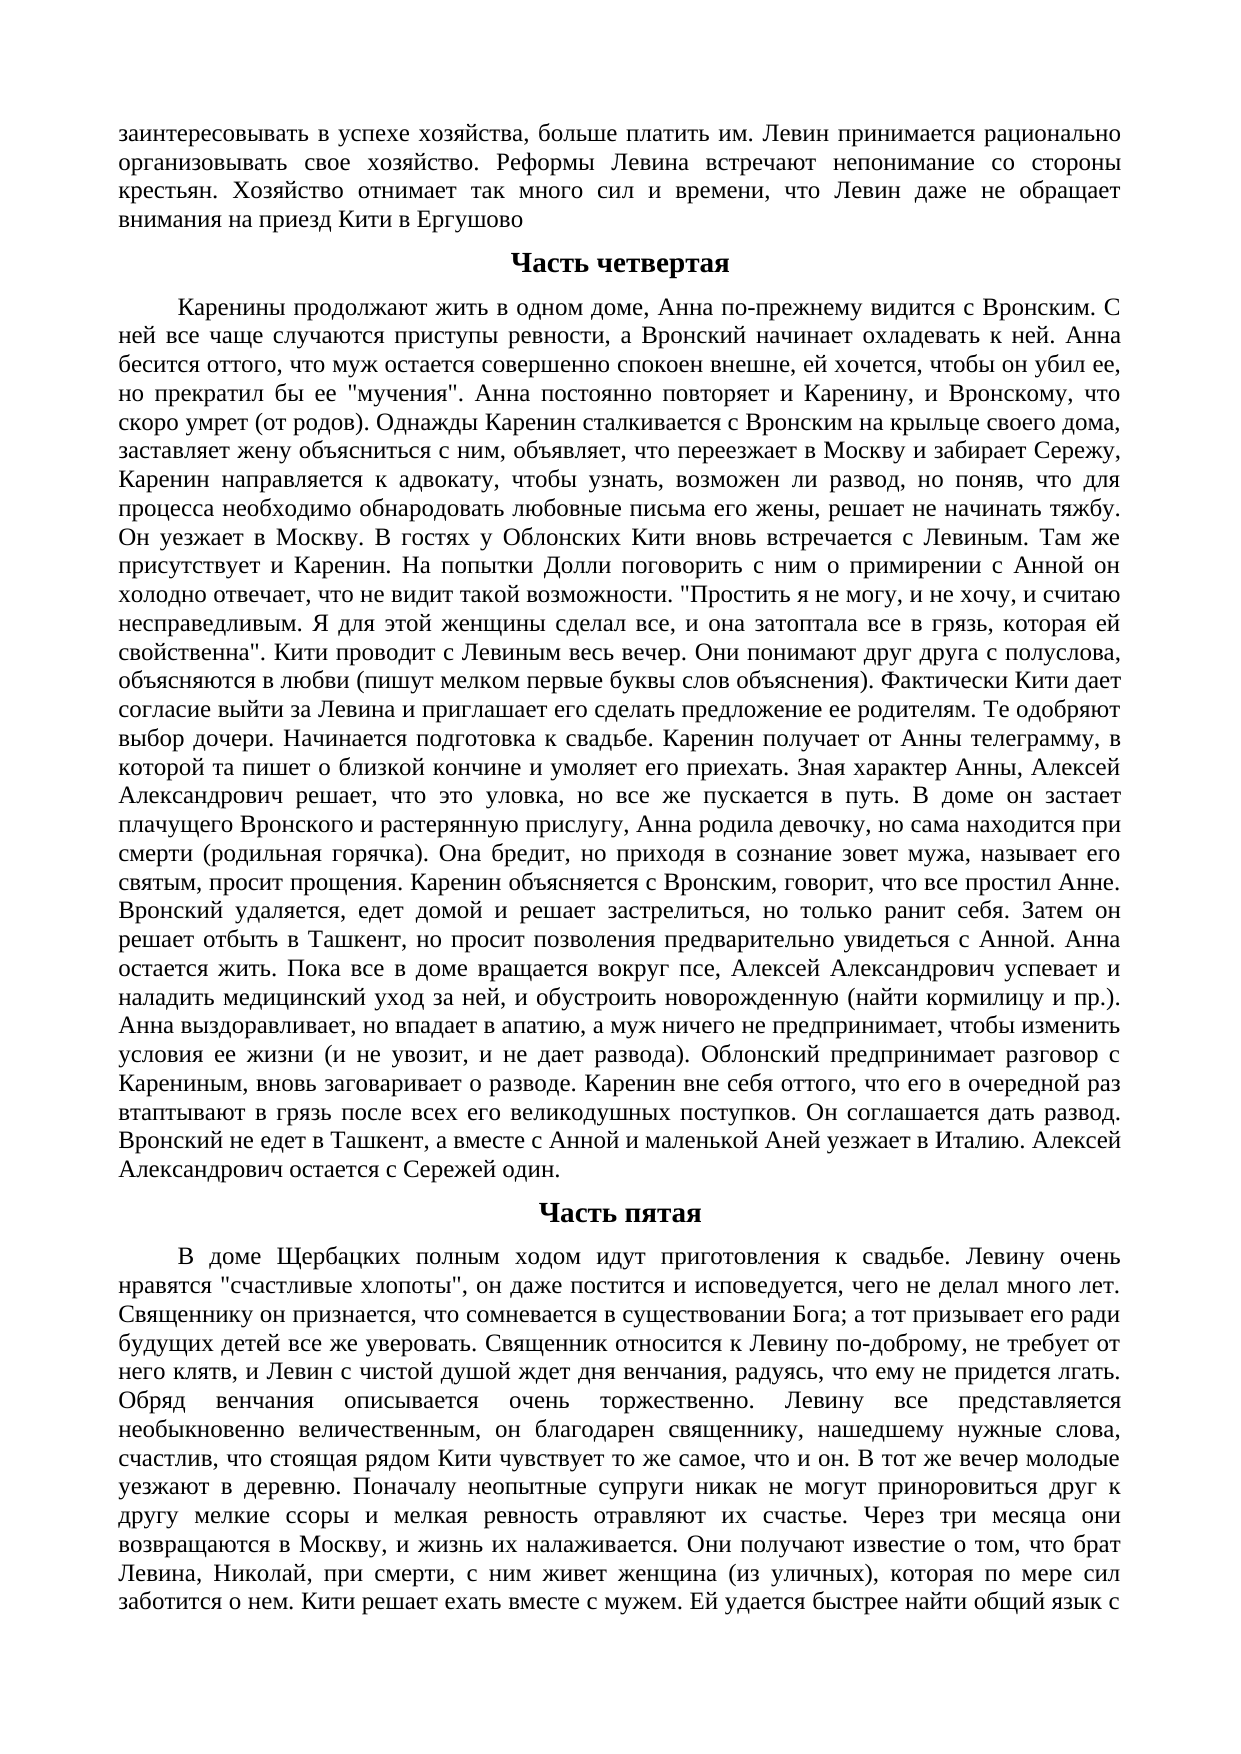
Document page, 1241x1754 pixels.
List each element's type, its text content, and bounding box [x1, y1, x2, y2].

text Каренины продолжают жить в одном доме, Анна по-прежнему видится с Вронским. С ней все чаще случаются приступы ревности, а Вронский начинает охладевать к ней. Анна бесится оттого, что муж остается совершенно спокоен внешне, ей хочется, чтобы он убил ее, но прекратил бы ее "мучения". Анна постоянно повторяет и Каренину, и Вронскому, что скоро умрет (от родов). Однажды Каренин сталкивается с Вронским на крыльце своего дома, заставляет жену объясниться с ним, объявляет, что переезжает в Москву и забирает Сережу, Каренин направляется к адвокату, чтобы узнать, возможен ли развод, но поняв, что для процесса необходимо обнародовать любовные письма его жены, решает не начинать тяжбу. Он уезжает в Москву. В гостях у Облонских Кити вновь встречается с Левиным. Там же присутствует и Каренин. На попытки Долли поговорить с ним о примирении с Анной он холодно отвечает, что не видит такой возможности. "Простить я не могу, и не хочу, и считаю несправедливым. Я для этой женщины сделал все, и она затоптала все в грязь, которая ей свойственна". Кити проводит с Левиным весь вечер. Они понимают друг друга с полуслова, объясняются в любви (пишут мелком первые буквы слов объяснения). Фактически Кити дает согласие выйти за Левина и приглашает его сделать предложение ее родителям. Те одобряют выбор дочери. Начинается подготовка к свадьбе. Каренин получает от Анны телеграмму, в которой та пишет о близкой кончине и умоляет его приехать. Зная характер Анны, Алексей Александрович решает, что это уловка, но все же пускается в путь. В доме он застает плачущего Вронского и растерянную прислугу, Анна родила девочку, но сама находится при смерти (родильная горячка). Она бредит, но приходя в сознание зовет мужа, называет его святым, просит прощения. Каренин объясняется с Вронским, говорит, что все простил Анне. Вронский удаляется, едет домой и решает застрелиться, но только ранит себя. Затем он решает отбыть в Ташкент, но просит позволения предварительно увидеться с Анной. Анна остается жить. Пока все в доме вращается вокруг псе, Алексей Александрович успевает и наладить медицинский уход за ней, и обустроить новорожденную (найти кормилицу и пр.). Анна выздоравливает, но впадает в апатию, а муж ничего не предпринимает, чтобы изменить условия ее жизни (и не увозит, и не дает развода). Облонский предпринимает разговор с Карениным, вновь заговаривает о разводе. Каренин вне себя оттого, что его в очередной раз втаптывают в грязь после всех его великодушных поступков. Он соглашается дать развод. Вронский не едет в Ташкент, а вместе с Анной и маленькой Аней уезжает в Италию. Алексей Александрович остается с Сережей один. [118, 292, 1122, 1183]
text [118, 118, 1122, 233]
text Часть четвертая [118, 246, 1122, 279]
text Часть пятая [118, 1195, 1122, 1229]
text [118, 1241, 1122, 1615]
